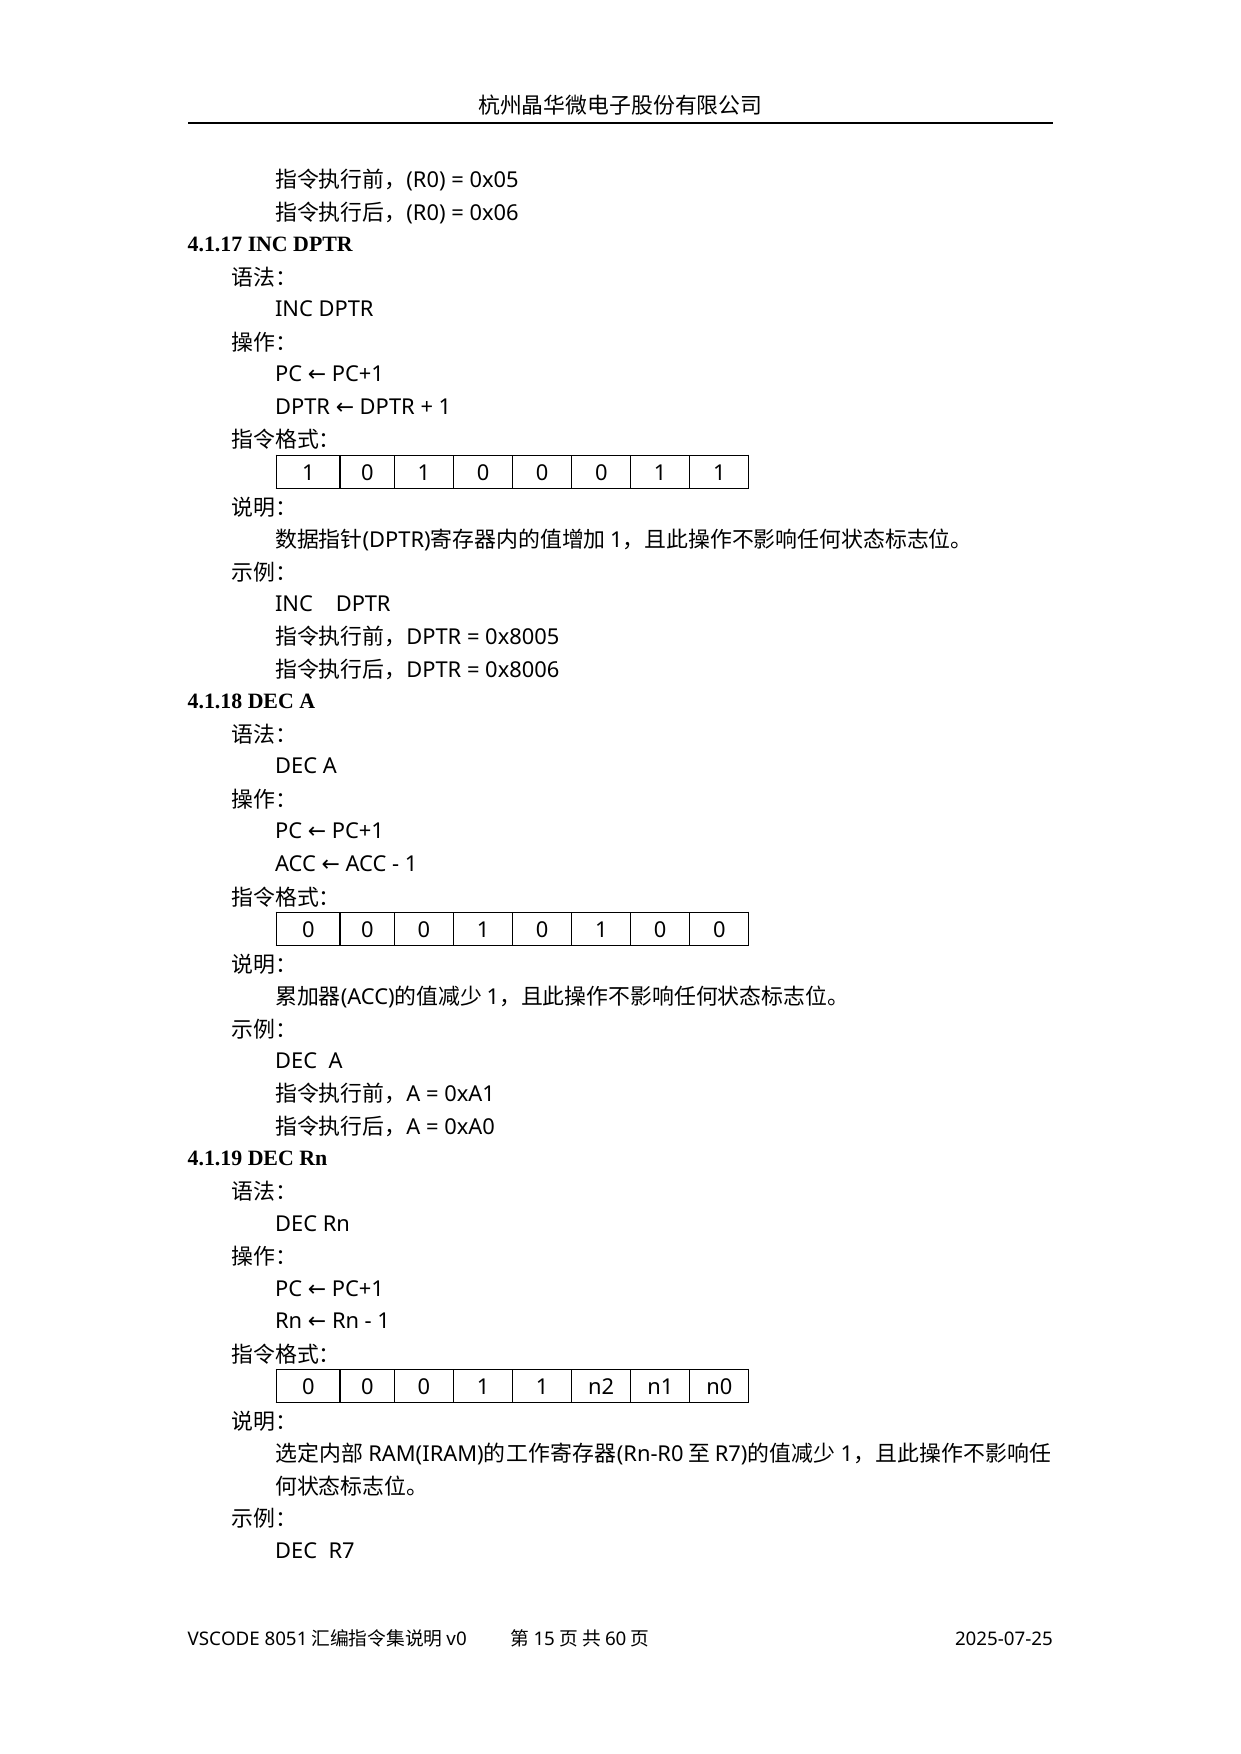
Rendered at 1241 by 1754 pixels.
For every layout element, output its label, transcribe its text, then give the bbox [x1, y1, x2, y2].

text DEC A [231, 749, 1053, 782]
text 指令格式： [187, 879, 1053, 912]
text 指令执行后，DPTR = 0x8006 [187, 652, 1053, 684]
text 数据指针(DPTR)寄存器内的值增加1，且此操作不影响任何状态标志位。 [275, 522, 1053, 554]
text 指令执行前，(R0) = 0x05 [187, 162, 1053, 194]
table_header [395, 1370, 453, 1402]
text Rn ← Rn - 1 [187, 1304, 1053, 1336]
text ACC ← ACC - 1 [187, 847, 1053, 879]
text PC ← PC+1 [187, 814, 1053, 847]
text 指令执行后，(R0) = 0x06 [187, 194, 1053, 227]
subtitle 4.1.18 DEC A [187, 684, 1053, 717]
text 指令执行前，DPTR = 0x8005 [187, 619, 1053, 652]
text 语法： [187, 259, 1053, 292]
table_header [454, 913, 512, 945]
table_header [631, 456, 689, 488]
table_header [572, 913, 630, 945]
text 示例： [187, 1011, 1053, 1044]
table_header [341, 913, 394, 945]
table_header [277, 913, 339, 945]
text PC ← PC+1 [187, 1271, 1053, 1304]
text 语法： [187, 1174, 1053, 1206]
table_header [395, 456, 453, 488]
text 说明： [187, 1403, 1053, 1436]
text DPTR ← DPTR + 1 [187, 389, 1053, 422]
subtitle 4.1.19 DEC Rn [187, 1141, 1053, 1174]
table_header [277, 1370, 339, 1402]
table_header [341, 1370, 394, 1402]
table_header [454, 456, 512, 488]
text PC ← PC+1 [187, 357, 1053, 389]
text 指令格式： [187, 1336, 1053, 1369]
text 指令执行后，A = 0xA0 [187, 1109, 1053, 1141]
text 操作： [187, 1239, 1053, 1271]
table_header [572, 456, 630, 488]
text 指令执行前，A = 0xA1 [187, 1076, 1053, 1109]
text INC DPTR [187, 587, 1053, 619]
text 操作： [187, 782, 1053, 814]
subtitle 4.1.17 INC DPTR [187, 227, 1053, 259]
text 示例： [187, 1501, 1053, 1533]
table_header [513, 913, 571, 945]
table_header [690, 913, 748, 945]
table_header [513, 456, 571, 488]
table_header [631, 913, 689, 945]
text INC DPTR [231, 292, 1053, 324]
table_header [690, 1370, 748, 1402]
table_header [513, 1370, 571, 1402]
text DEC Rn [231, 1206, 1053, 1239]
text 操作： [187, 324, 1053, 357]
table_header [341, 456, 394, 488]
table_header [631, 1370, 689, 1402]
text 说明： [187, 946, 1053, 979]
text 累加器(ACC)的值减少1，且此操作不影响任何状态标志位。 [275, 979, 1053, 1011]
text 语法： [187, 717, 1053, 749]
text 示例： [187, 554, 1053, 587]
text 选定内部RAM(IRAM)的工作寄存器(Rn-R0至R7)的值减少1，且此操作不影响任何状态标志位。 [275, 1436, 1053, 1501]
text 指令格式： [187, 422, 1053, 454]
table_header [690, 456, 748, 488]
text 说明： [187, 489, 1053, 522]
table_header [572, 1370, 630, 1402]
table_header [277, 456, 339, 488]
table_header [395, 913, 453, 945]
text DEC A [187, 1044, 1053, 1076]
text DEC R7 [187, 1533, 1053, 1566]
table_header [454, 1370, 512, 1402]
